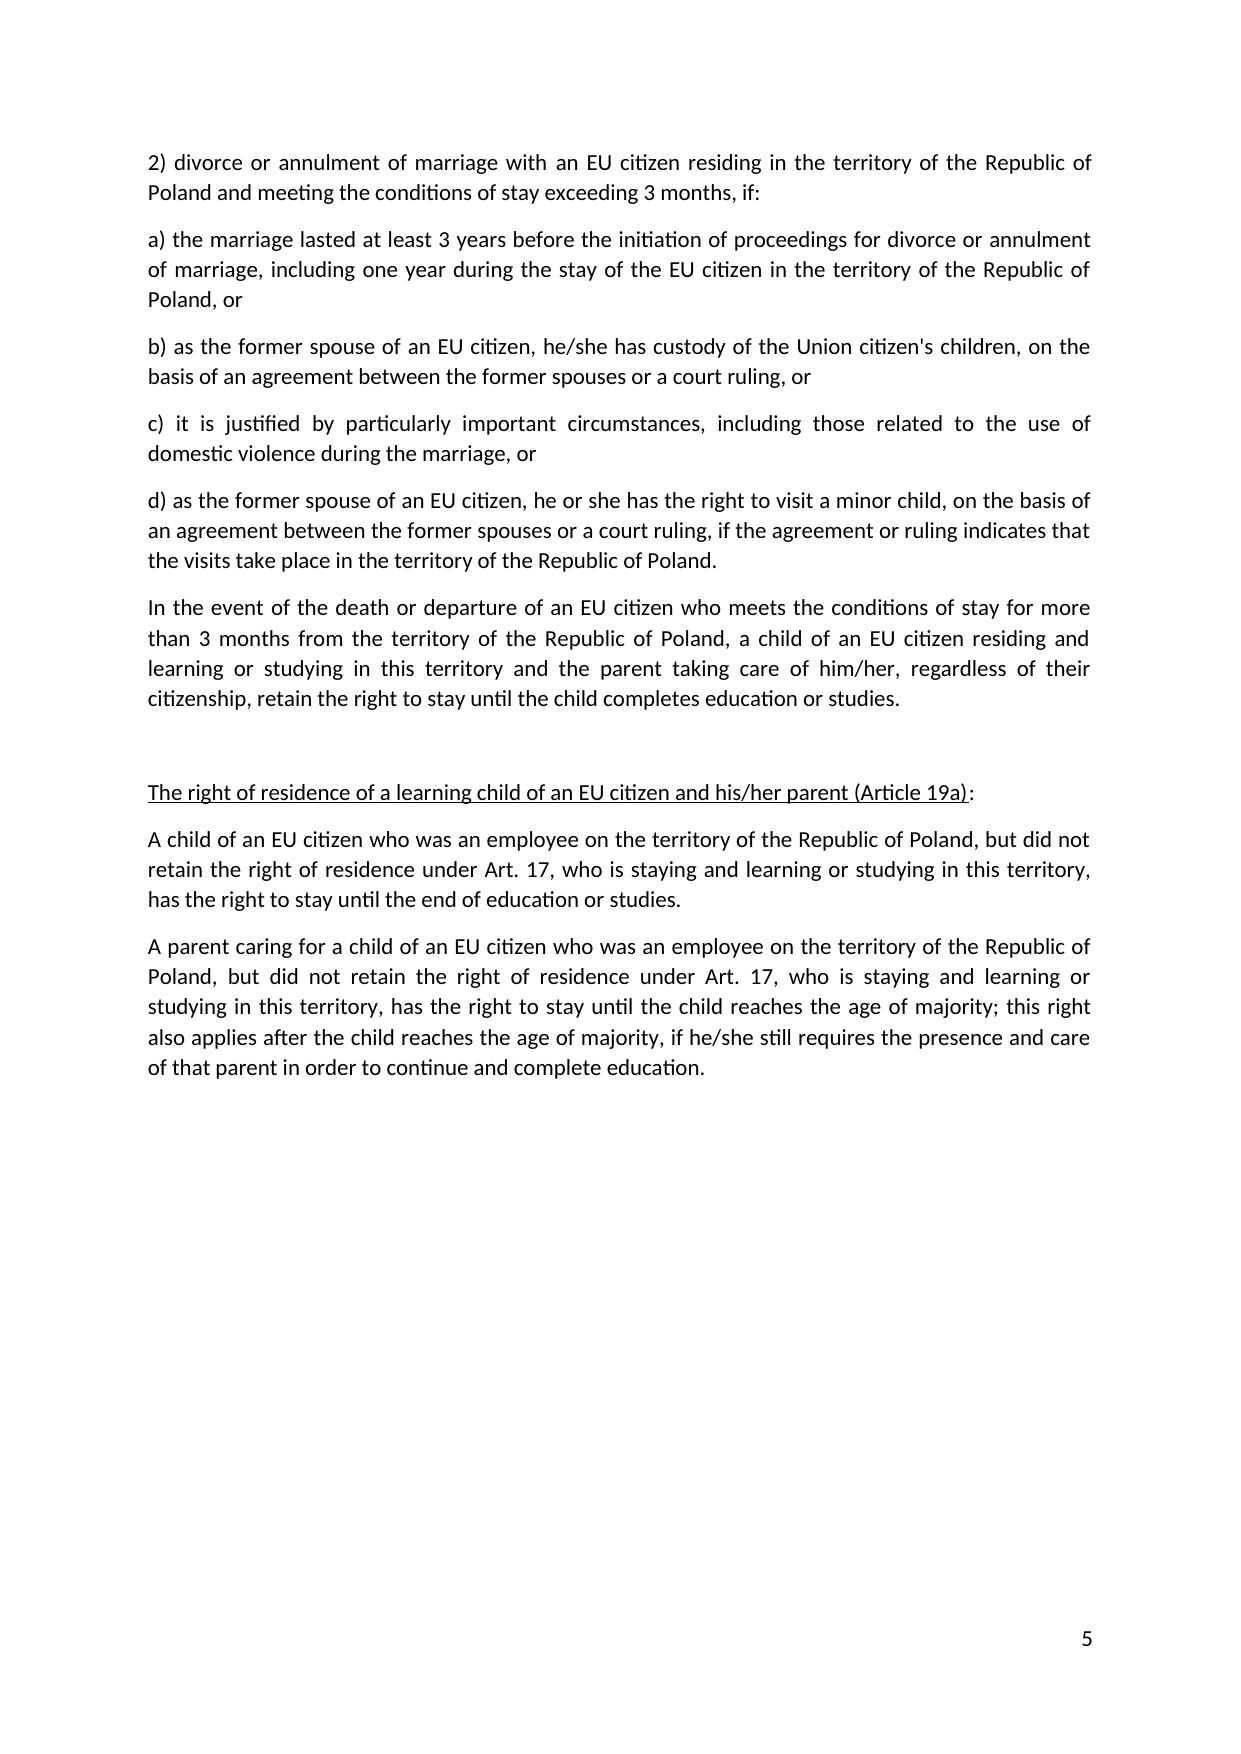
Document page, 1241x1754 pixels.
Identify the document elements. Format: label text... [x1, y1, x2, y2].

text In the event of the death or departure of an EU citizen who meets the conditions of stay for more than 3 months from the territory of the Republic of Poland, a child of an EU citizen residing and learning or studying in this territory and the parent taking care of him/her, regardless of their citizenship, retain the right to stay until the child completes education or studies. [148, 593, 1093, 712]
text The right of residence of a learning child of an EU citizen and his/her parent (Article 19a): [148, 778, 1093, 806]
text 2) divorce or annulment of marriage with an EU citizen residing in the territory of the Republic of Poland and meeting the conditions of stay exceeding 3 months, if: [148, 148, 1093, 206]
text b) as the former spouse of an EU citizen, he/she has custody of the Union citizen's children, on the basis of an agreement between the former spouses or a court ruling, or [148, 332, 1093, 390]
text c) it is justified by particularly important circumstances, including those related to the use of domestic violence during the marriage, or [148, 409, 1093, 467]
text d) as the former spouse of an EU citizen, he or she has the right to visit a minor child, on the basis of an agreement between the former spouses or a court ruling, if the agreement or ruling indicates that the visits take place in the territory of the Republic of Poland. [148, 486, 1093, 574]
text a) the marriage lasted at least 3 years before the initiation of proceedings for divorce or annulment of marriage, including one year during the stay of the EU citizen in the territory of the Republic of Poland, or [148, 225, 1093, 313]
text A parent caring for a child of an EU citizen who was an employee on the territory of the Republic of Poland, but did not retain the right of residence under Art. 17, who is staying and learning or studying in this territory, has the right to stay until the child reaches the age of majority; this right also applies after the child reaches the age of majority, if he/she still requires the presence and care of that parent in order to continue and complete education. [148, 932, 1093, 1081]
text A child of an EU citizen who was an employee on the territory of the Republic of Poland, but did not retain the right of residence under Art. 17, who is staying and learning or studying in this territory, has the right to stay until the end of education or studies. [148, 825, 1093, 913]
